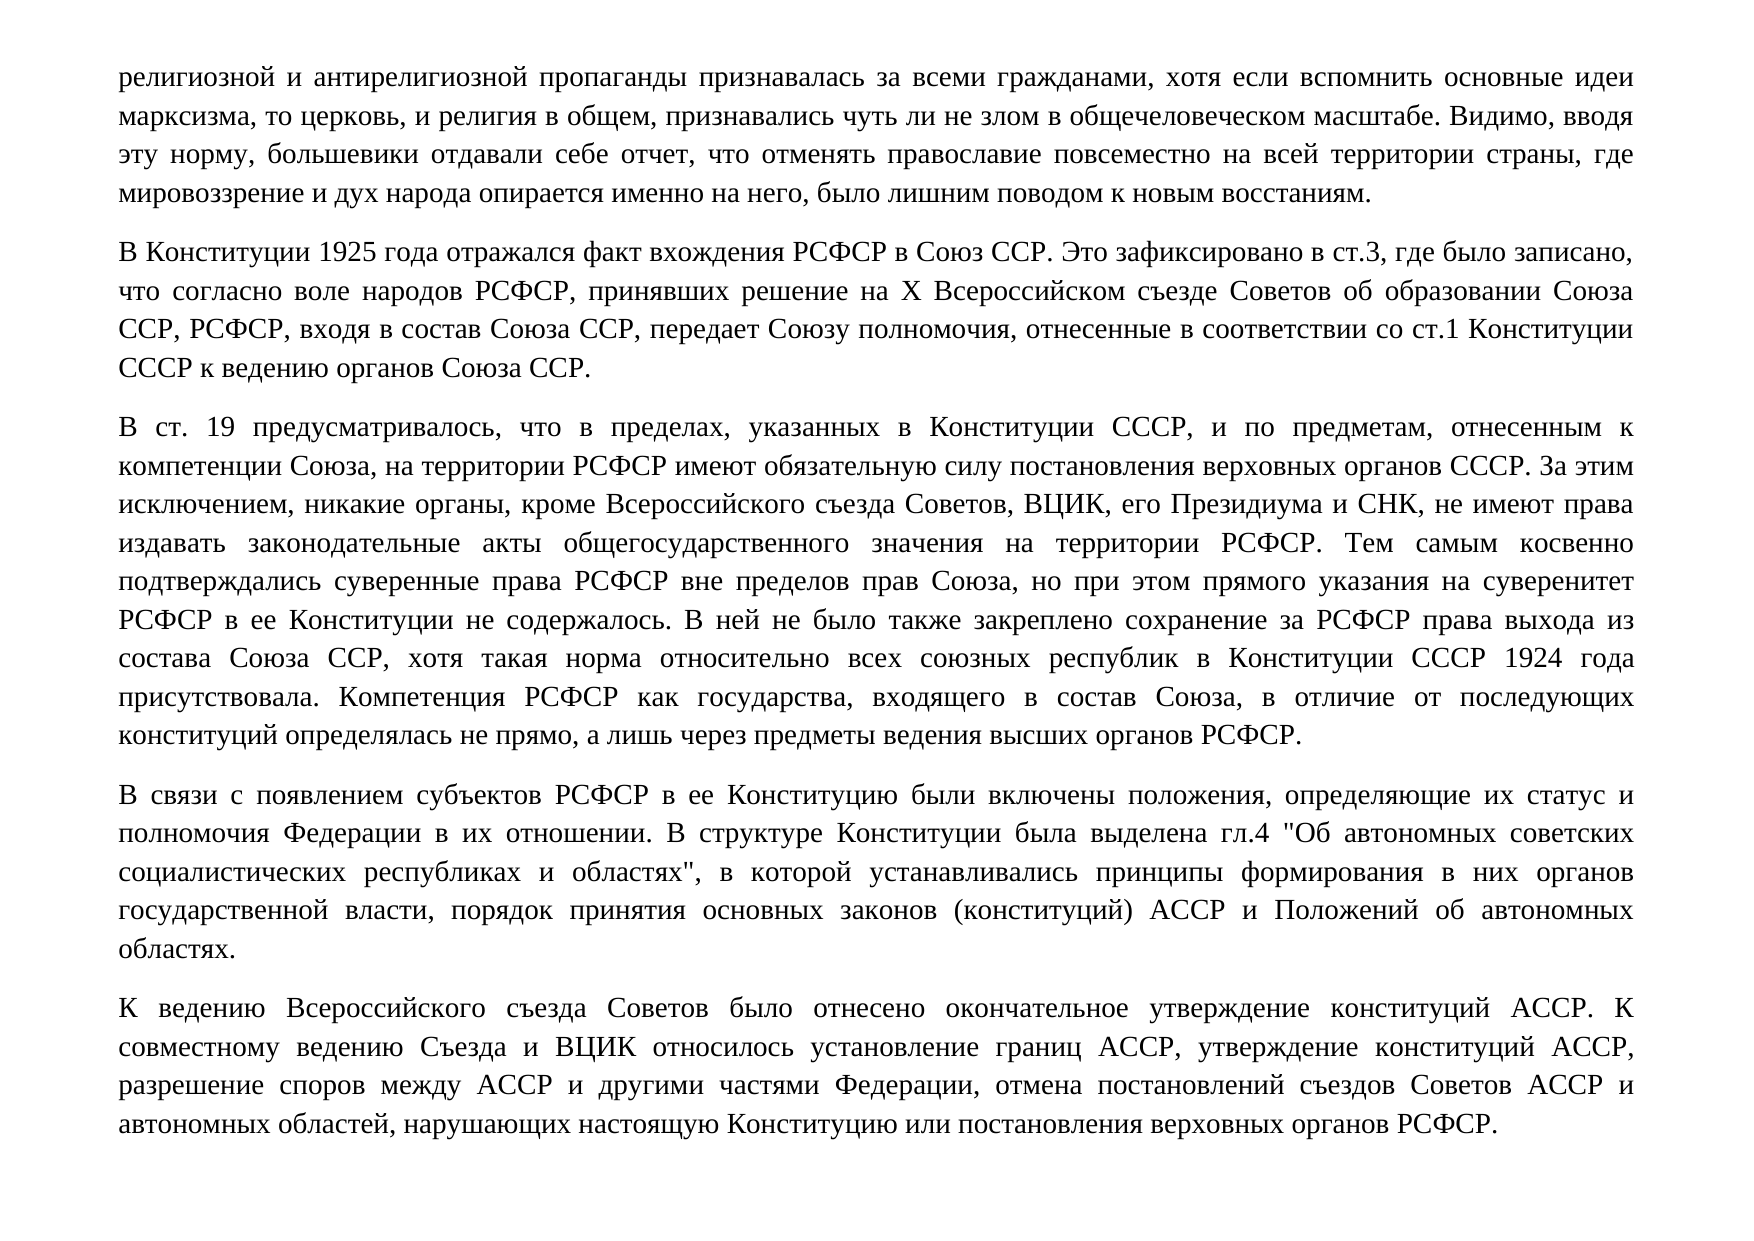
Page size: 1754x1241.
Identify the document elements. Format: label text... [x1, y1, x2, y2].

text В связи с появлением субъектов РСФСР в ее Конституцию были включены положения, определяющие их статус и полномочия Федерации в их отношении. В структуре Конституции была выделена гл.4 "Об автономных советских социалистических республиках и областях", в которой устанавливались принципы формирования в них органов государственной власти, порядок принятия основных законов (конституций) АССР и Положений об автономных областях. [118, 777, 1636, 964]
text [118, 59, 1636, 208]
text В Конституции 1925 года отражался факт вхождения РСФСР в Союз ССР. Это зафиксировано в ст.3, где было записано, что согласно воле народов РСФСР, принявших решение на X Всероссийском съезде Советов об образовании Союза ССР, РСФСР, входя в состав Союза ССР, передает Союзу полномочия, отнесенные в соответствии со ст.1 Конституции СССР к ведению органов Союза ССР. [118, 234, 1636, 383]
text К ведению Всероссийского съезда Советов было отнесено окончательное утверждение конституций АССР. К совместному ведению Съезда и ВЦИК относилось установление границ АССР, утверждение конституций АССР, разрешение споров между АССР и другими частями Федерации, отмена постановлений съездов Советов АССР и автономных областей, нарушающих настоящую Конституцию или постановления верховных органов РСФСР. [118, 990, 1636, 1139]
text В ст. 19 предусматривалось, что в пределах, указанных в Конституции СССР, и по предметам, отнесенным к компетенции Союза, на территории РСФСР имеют обязательную силу постановления верховных органов СССР. За этим исключением, никакие органы, кроме Всероссийского съезда Советов, ВЦИК, его Президиума и СНК, не имеют права издавать законодательные акты общегосударственного значения на территории РСФСР. Тем самым косвенно подтверждались суверенные права РСФСР вне пределов прав Союза, но при этом прямого указания на суверенитет РСФСР в ее Конституции не содержалось. В ней не было также закреплено сохранение за РСФСР права выхода из состава Союза ССР, хотя такая норма относительно всех союзных республик в Конституции СССР 1924 года присутствовала. Компетенция РСФСР как государства, входящего в состав Союза, в отличие от последующих конституций определялась не прямо, а лишь через предметы ведения высших органов РСФСР. [118, 409, 1636, 751]
